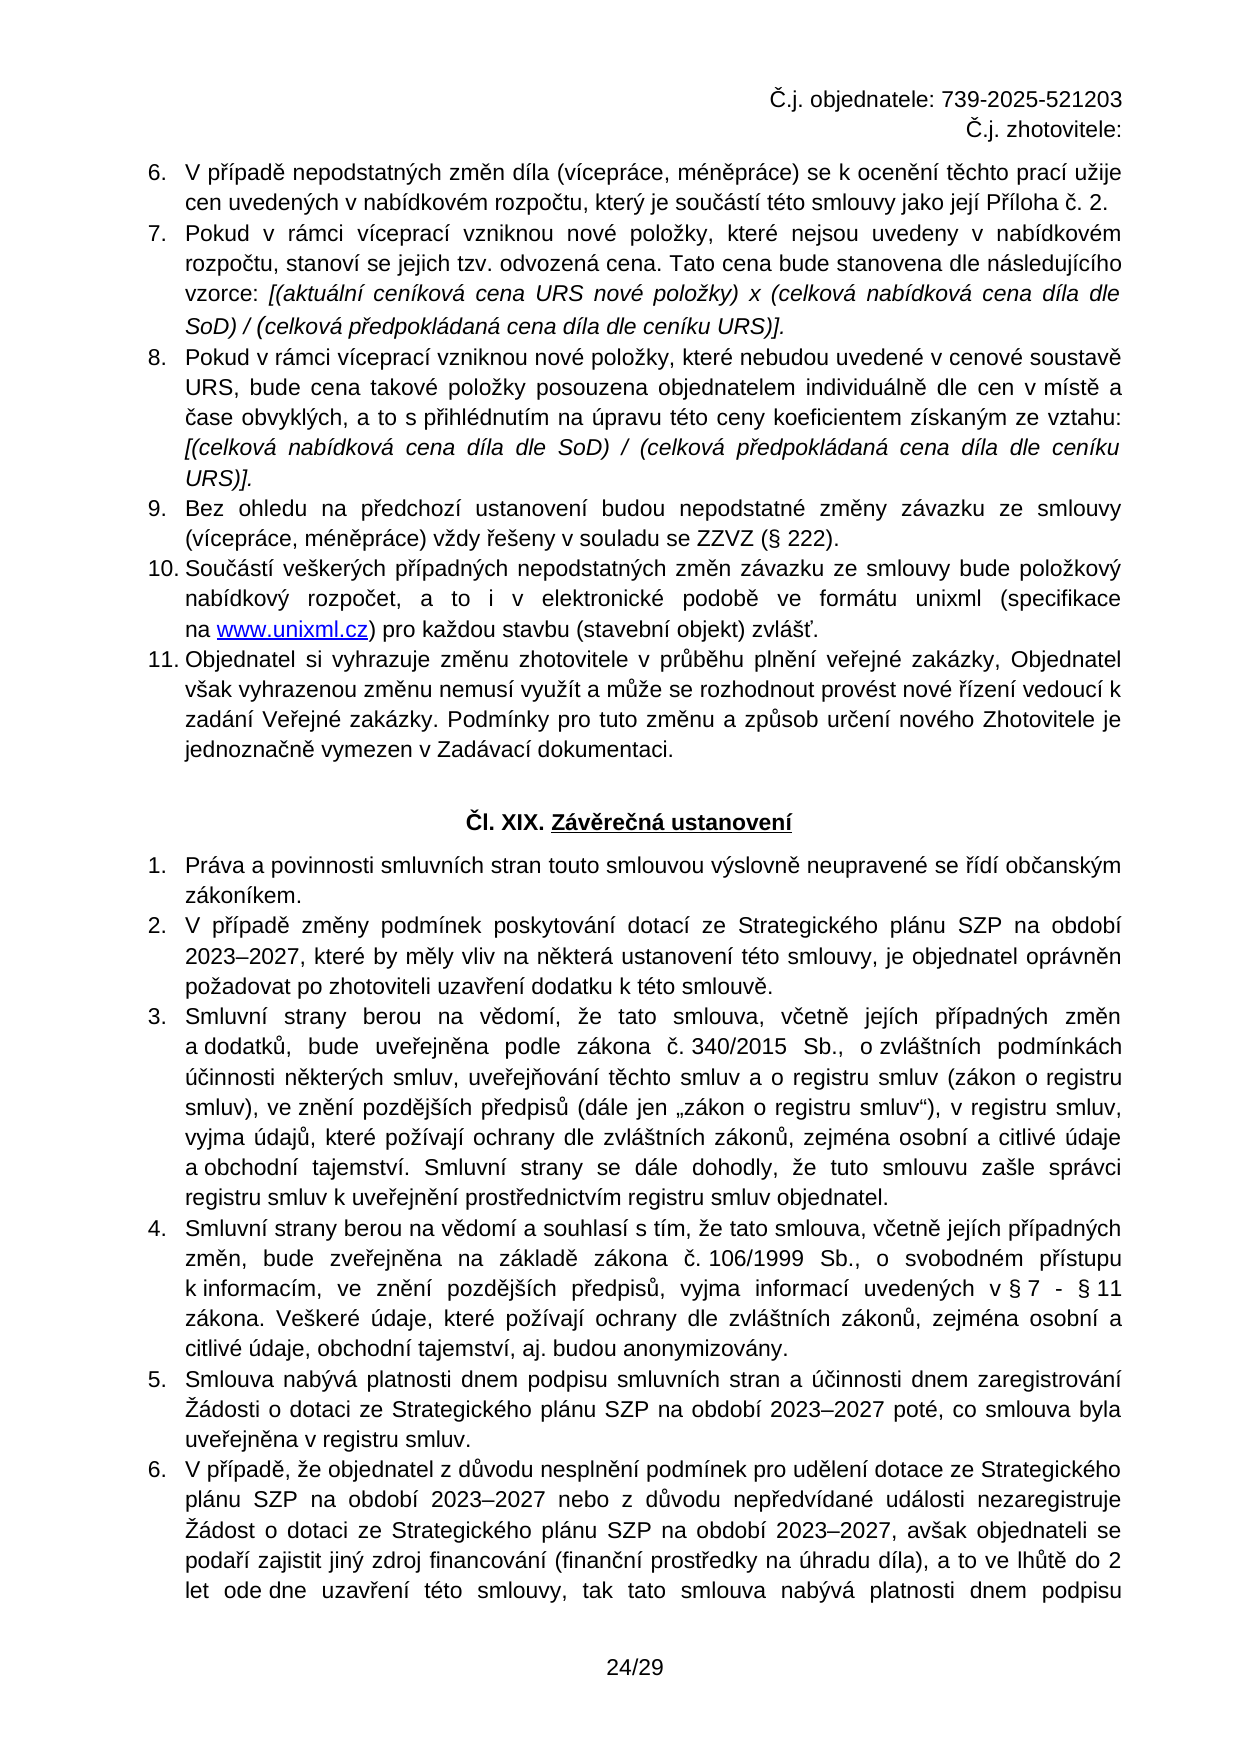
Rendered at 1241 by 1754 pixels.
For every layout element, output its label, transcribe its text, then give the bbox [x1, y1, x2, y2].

list Smlouva nabývá platnosti dnem podpisu smluvních stran a účinnosti dnem zaregistrování Žádosti o dotaci ze Strategického plánu SZP na období 2023–2027 poté, co smlouva byla uveřejněna v registru smluv. [148, 1366, 1122, 1452]
list Práva a povinnosti smluvních stran touto smlouvou výslovně neupravené se řídí občanským zákoníkem. [148, 852, 1122, 908]
text Závěrečná ustanovení [148, 809, 1122, 836]
list V případě změny podmínek poskytování dotací ze Strategického plánu SZP na období 2023–2027, které by měly vliv na některá ustanovení této smlouvy, je objednatel oprávněn požadovat po zhotoviteli uzavření dodatku k této smlouvě. [148, 912, 1122, 999]
list Součástí veškerých případných nepodstatných změn závazku ze smlouvy bude položkový nabídkový rozpočet, a to i v elektronické podobě ve formátu unixml (specifikace na www.unixml.cz) pro každou stavbu (stavební objekt) zvlášť. [148, 555, 1122, 642]
list Smluvní strany berou na vědomí a souhlasí s tím, že tato smlouva, včetně jejích případných změn, bude zveřejněna na základě zákona č. 106/1999 Sb., o svobodném přístupu k informacím, ve znění pozdějších předpisů, vyjma informací uvedených v § 7 - § 11 zákona. Veškeré údaje, které požívají ochrany dle zvláštních zákonů, zejména osobní a citlivé údaje, obchodní tajemství, aj. budou anonymizovány. [148, 1214, 1122, 1362]
list Objednatel si vyhrazuje změnu zhotovitele v průběhu plnění veřejné zakázky, Objednatel však vyhrazenou změnu nemusí využít a může se rozhodnout provést nové řízení vedoucí k zadání Veřejné zakázky. Podmínky pro tuto změnu a způsob určení nového Zhotovitele je jednoznačně vymezen v Zadávací dokumentaci. [148, 646, 1122, 763]
list Pokud v rámci víceprací vzniknou nové položky, které nebudou uvedené v cenové soustavě URS, bude cena takové položky posouzena objednatelem individuálně dle cen v místě a čase obvyklých, a to s přihlédnutím na úpravu této ceny koeficientem získaným ze vztahu: [(celková nabídková cena díla dle SoD) / (celková předpokládaná cena díla dle ceníku URS)]. [148, 344, 1122, 491]
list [148, 1456, 1122, 1603]
list V případě nepodstatných změn díla (vícepráce, méněpráce) se k ocenění těchto prací užije cen uvedených v nabídkovém rozpočtu, který je součástí této smlouvy jako její Příloha č. 2. [148, 159, 1122, 216]
list Smluvní strany berou na vědomí, že tato smlouva, včetně jejích případných změn a dodatků, bude uveřejněna podle zákona č. 340/2015 Sb., o zvláštních podmínkách účinnosti některých smluv, uveřejňování těchto smluv a o registru smluv (zákon o registru smluv), ve znění pozdějších předpisů (dále jen „zákon o registru smluv“), v registru smluv, vyjma údajů, které požívají ochrany dle zvláštních zákonů, zejména osobní a citlivé údaje a obchodní tajemství. Smluvní strany se dále dohodly, že tuto smlouvu zašle správci registru smluv k uveřejnění prostřednictvím registru smluv objednatel. [148, 1003, 1122, 1211]
list Pokud v rámci víceprací vzniknou nové položky, které nejsou uvedeny v nabídkovém rozpočtu, stanoví se jejich tzv. odvozená cena. Tato cena bude stanovena dle následujícího vzorce: [(aktuální ceníková cena URS nové položky) x (celková nabídková cena díla dle SoD) / (celková předpokládaná cena díla dle ceníku URS)]. [148, 219, 1122, 339]
list Bez ohledu na předchozí ustanovení budou nepodstatné změny závazku ze smlouvy (vícepráce, méněpráce) vždy řešeny v souladu se ZZVZ (§ 222). [148, 495, 1122, 551]
